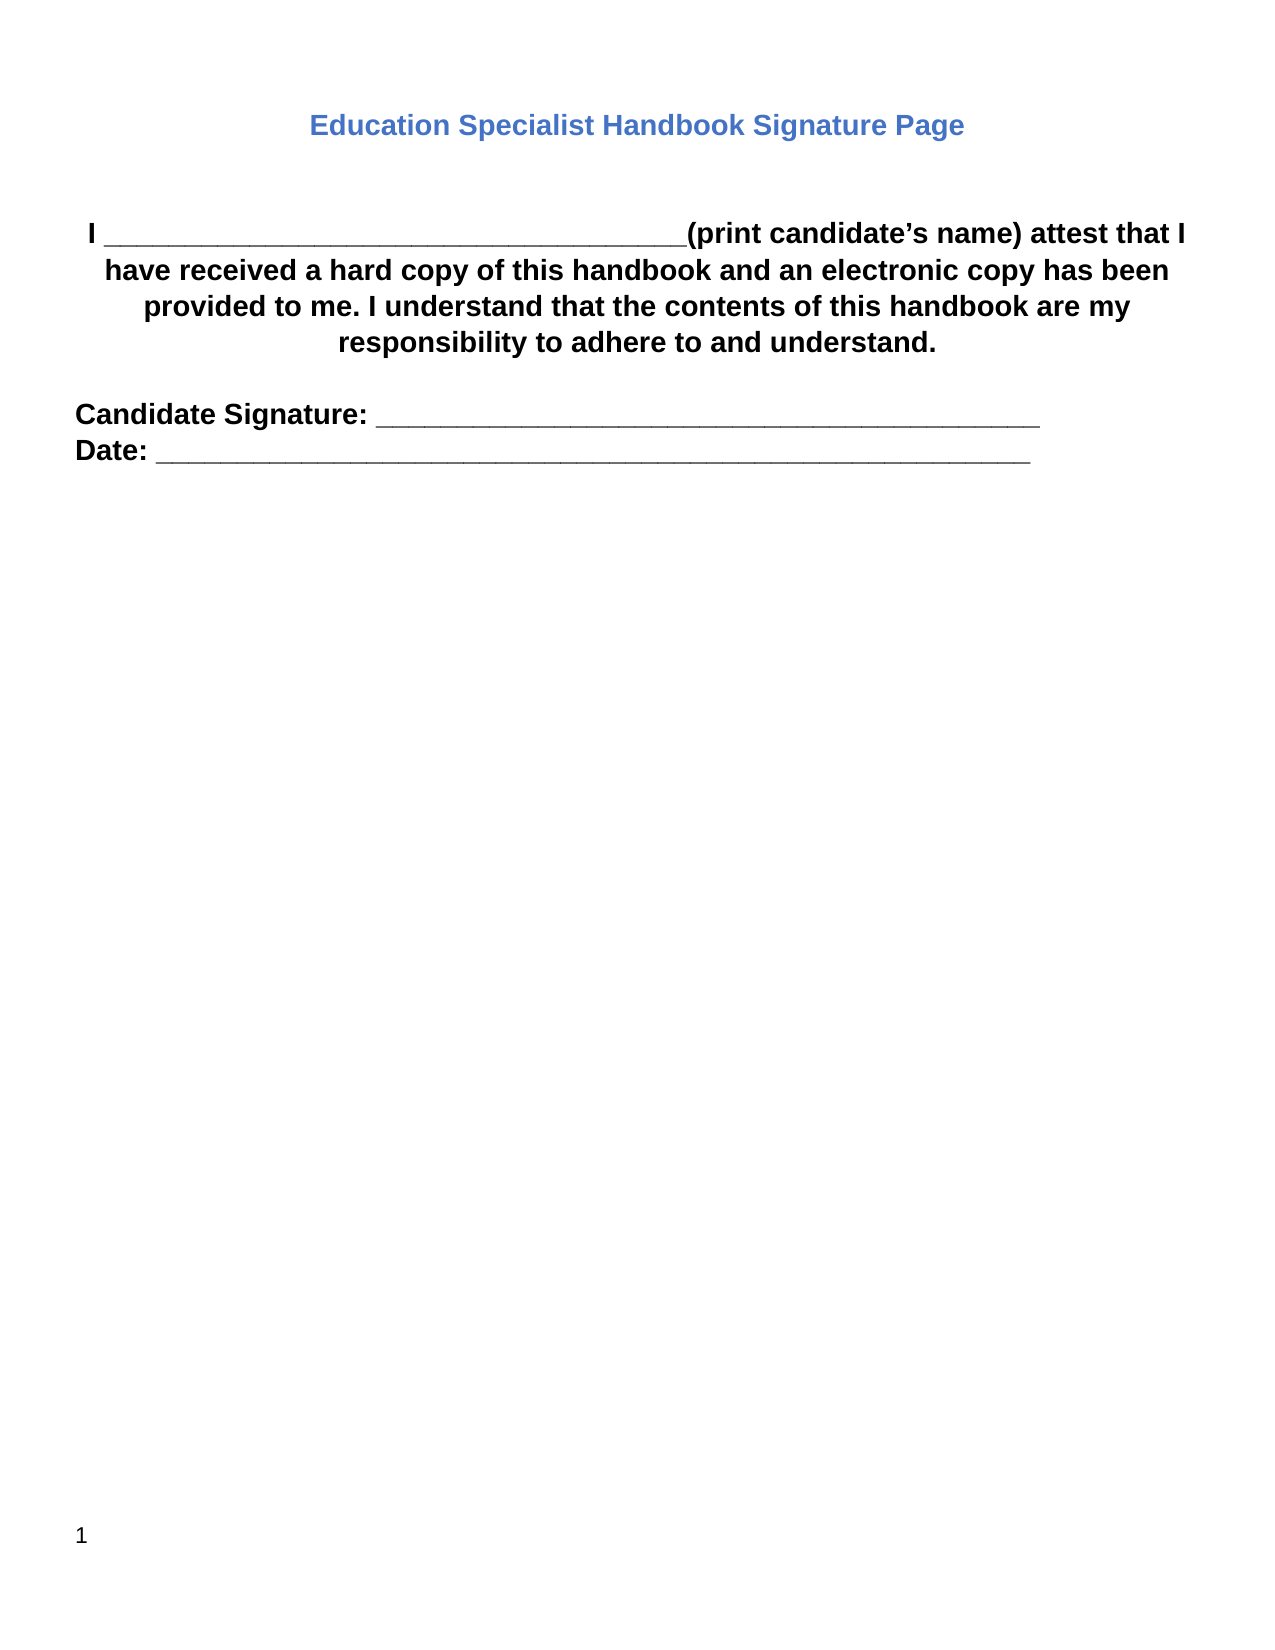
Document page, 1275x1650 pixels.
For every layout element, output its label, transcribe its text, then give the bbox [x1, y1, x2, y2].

text Candidate Signature: _________________________________________ [75, 397, 1200, 431]
text Date: ______________________________________________________ [75, 433, 1200, 467]
text Education Specialist Handbook Signature Page [75, 108, 1200, 142]
text I ____________________________________(print candidate’s name) attest that I have received a hard copy of this handbook and an electronic copy has been provided to me. I understand that the contents of this handbook are my responsibility to adhere to and understand. [75, 216, 1200, 358]
